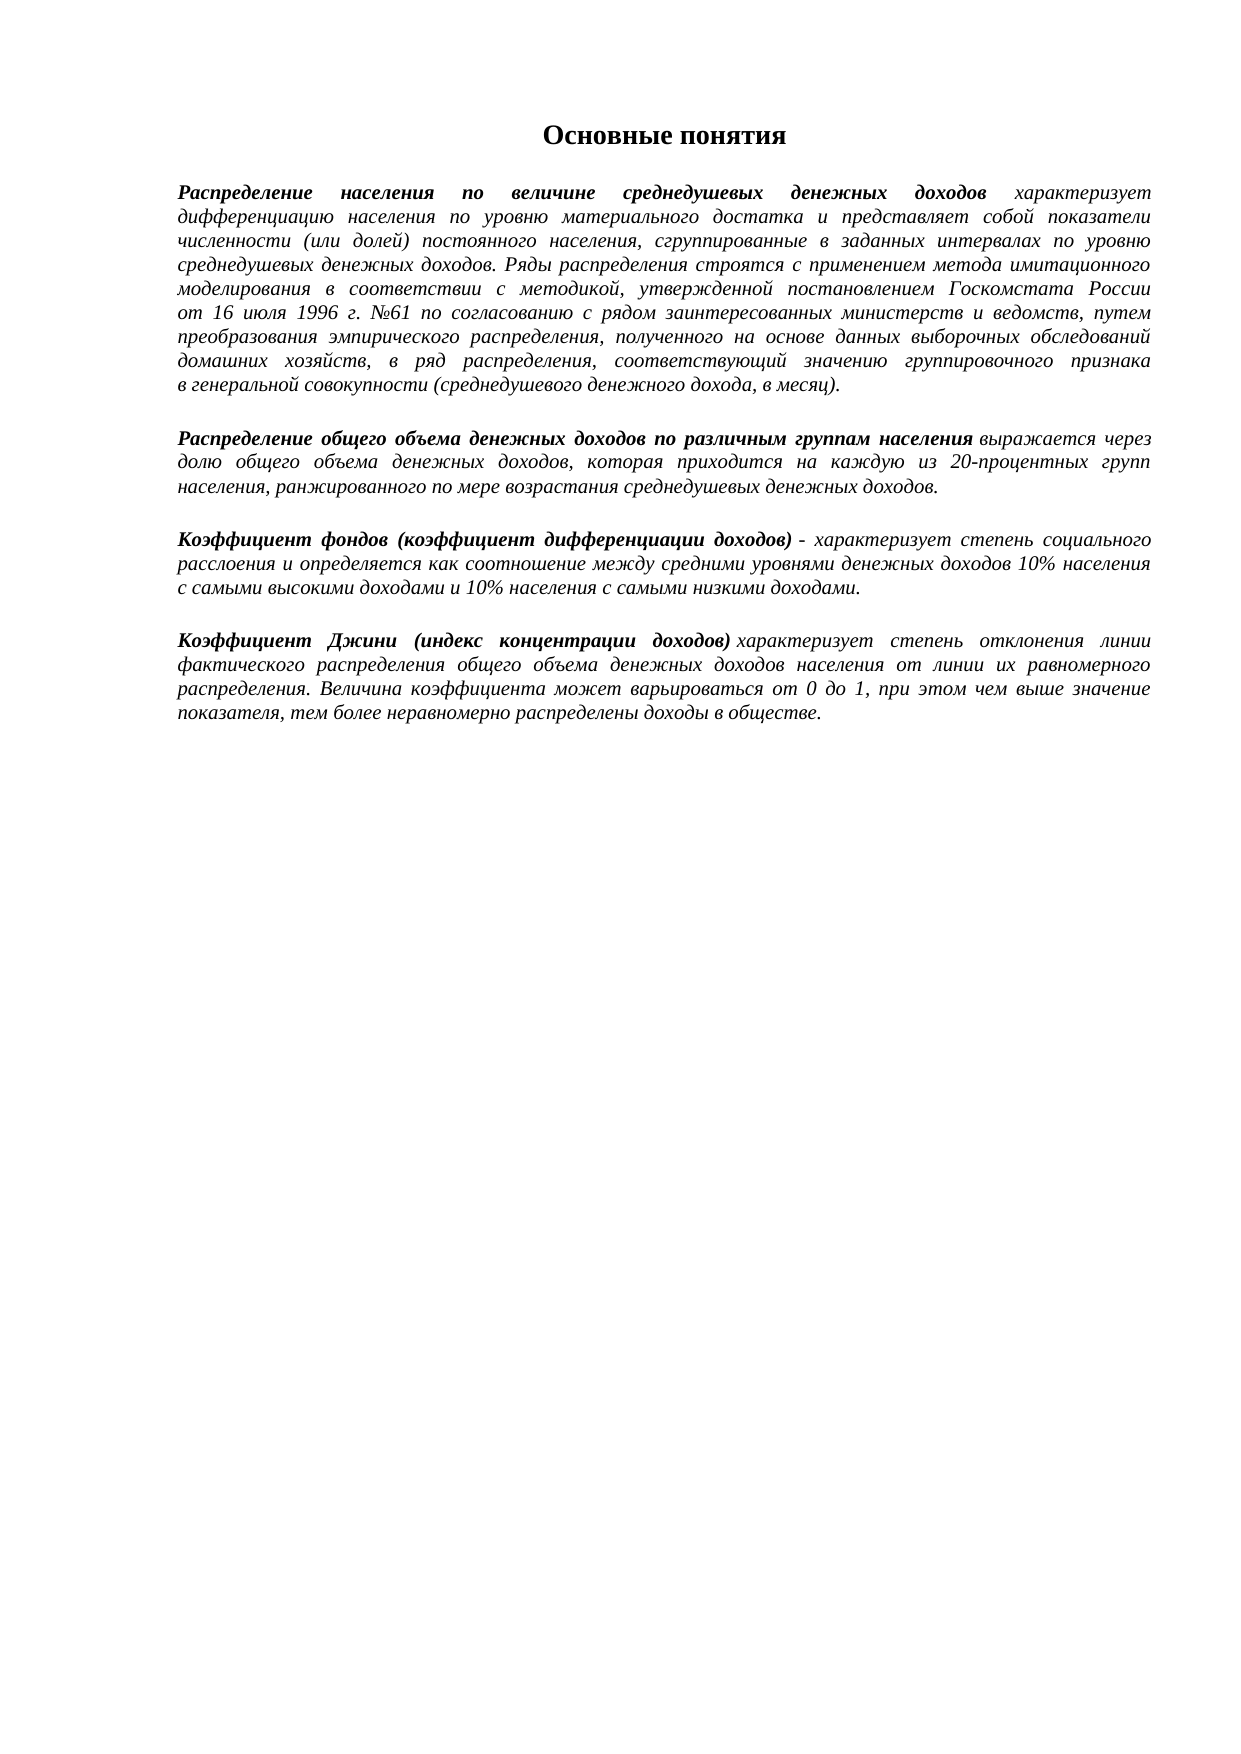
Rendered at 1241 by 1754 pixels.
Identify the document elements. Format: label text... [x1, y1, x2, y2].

text Распределение населения по величине среднедушевых денежных доходов характеризует дифференциацию населения по уровню материального достатка и представляет собой показатели численности (или долей) постоянного населения, сгруппированные в заданных интервалах по уровню среднедушевых денежных доходов. Ряды распределения строятся с применением метода имитационного моделирования в соответствии с методикой, утвержденной постановлением Госкомстата России от 16 июля 1996 г. №61 по согласованию с рядом заинтересованных министерств и ведомств, путем преобразования эмпирического распределения, полученного на основе данных выборочных обследований домашних хозяйств, в ряд распределения, соответствующий значению группировочного признака в генеральной совокупности (среднедушевого денежного дохода, в месяц). [177, 180, 1152, 396]
text Основные понятия [177, 118, 1152, 151]
text Коэффициент фондов (коэффициент дифференциации доходов) - характеризует степень социального расслоения и определяется как соотношение между средними уровнями денежных доходов 10% населения с самыми высокими доходами и 10% населения с самыми низкими доходами. [177, 527, 1152, 599]
text Распределение общего объема денежных доходов по различным группам населения выражается через долю общего объема денежных доходов, которая приходится на каждую из 20-процентных групп населения, ранжированного по мере возрастания среднедушевых денежных доходов. [177, 425, 1152, 498]
text Коэффициент Джини (индекс концентрации доходов) характеризует степень отклонения линии фактического распределения общего объема денежных доходов населения от линии их равномерного распределения. Величина коэффициента может варьироваться от 0 до 1, при этом чем выше значение показателя, тем более неравномерно распределены доходы в обществе. [177, 628, 1152, 724]
